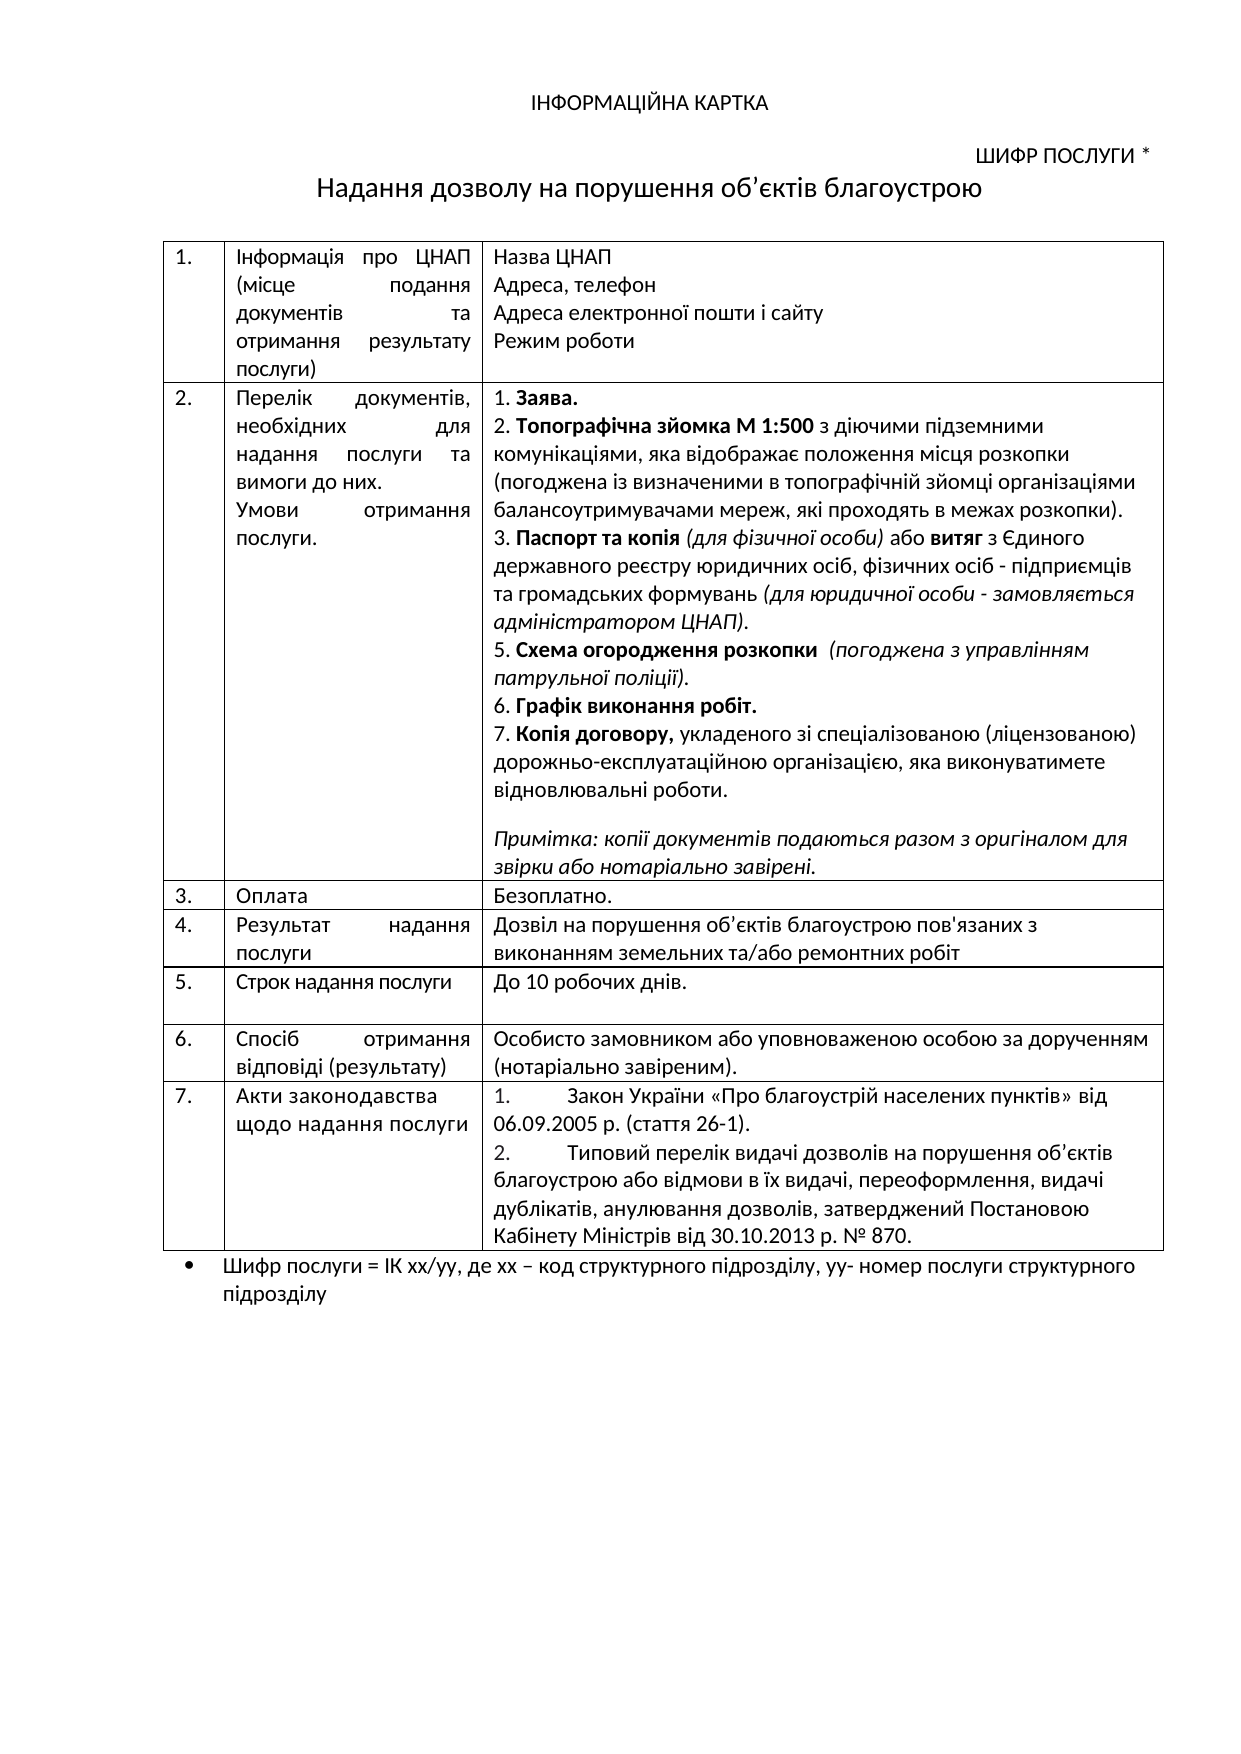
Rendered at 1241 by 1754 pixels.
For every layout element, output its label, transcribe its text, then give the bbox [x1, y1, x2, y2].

table_header Назва ЦНАП Адреса, телефон Адреса електронної пошти і сайту Режим роботи [483, 242, 1163, 382]
table_cell 6. [164, 1025, 224, 1081]
text Надання дозволу на порушення об’єктів благоустрою [148, 169, 1152, 205]
table_cell Перелік документів, необхідних для надання послуги та вимоги до них. Умови отримання послуги. [225, 383, 482, 880]
table_cell Строк надання послуги [225, 968, 482, 1023]
table_cell 3. [164, 881, 224, 909]
table_cell 4. [164, 910, 224, 966]
table_cell Результат надання послуги [225, 910, 482, 966]
table_cell 7. [164, 1082, 224, 1250]
text ШИФР ПОСЛУГИ * [148, 142, 1152, 169]
table_header 1. [164, 242, 224, 382]
table_cell Дозвіл на порушення об’єктів благоустрою пов'язаних з виконанням земельних та/або ремонтних робіт [483, 910, 1163, 966]
table_cell Спосіб отримання відповіді (результату) [225, 1025, 482, 1081]
table_header Інформація про ЦНАП (місце подання документів та отримання результату послуги) [225, 242, 482, 382]
table_cell Акти законодавства щодо надання послуги [225, 1082, 482, 1250]
table_cell 5. [164, 968, 224, 1023]
table_cell 1. Заява. 2. Топографічна зйомка М 1:500 з діючими підземними комунікаціями, яка відображає положення місця розкопки (погоджена із визначеними в топографічній зйомці організаціями балансоутримувачами мереж, які проходять в межах розкопки). 3. Паспорт та копія (для фізичної особи) або витяг з Єдиного державного реєстру юридичних осіб, фізичних осіб - підприємців та громадських формувань (для юридичної особи - замовляється адміністратором ЦНАП). 5. Схема огородження розкопки (погоджена з управлінням патрульної поліції). 6. Графік виконання робіт. 7. Копія договору, укладеного зі спеціалізованою (ліцензованою) дорожньо-експлуатаційною організацією, яка виконуватимете відновлювальні роботи. Примітка: копії документів подаються разом з оригіналом для звірки або нотаріально завірені. [483, 383, 1163, 880]
table_cell Особисто замовником або уповноваженою особою за дорученням (нотаріально завіреним). [483, 1025, 1163, 1081]
table_cell Закон України «Про благоустрій населених пунктів» від 06.09.2005 р. (стаття 26-1). Типовий перелік видачі дозволів на порушення об’єктів благоустрою або відмови в їх видачі, переоформлення, видачі дублікатів, анулювання дозволів, затверджений Постановою Кабінету Міністрів від 30.10.2013 р. № 870. [483, 1082, 1163, 1250]
table_cell Безоплатно. [483, 881, 1163, 909]
text ІНФОРМАЦІЙНА КАРТКА [148, 88, 1152, 117]
table_cell До 10 робочих днів. [483, 968, 1163, 1023]
table_cell 2. [164, 383, 224, 880]
table_cell Оплата [225, 881, 482, 909]
list Шифр послуги = ІК хх/уу, де хх – код структурного підрозділу, уу- номер послуги структурного підрозділу [185, 1251, 1152, 1307]
